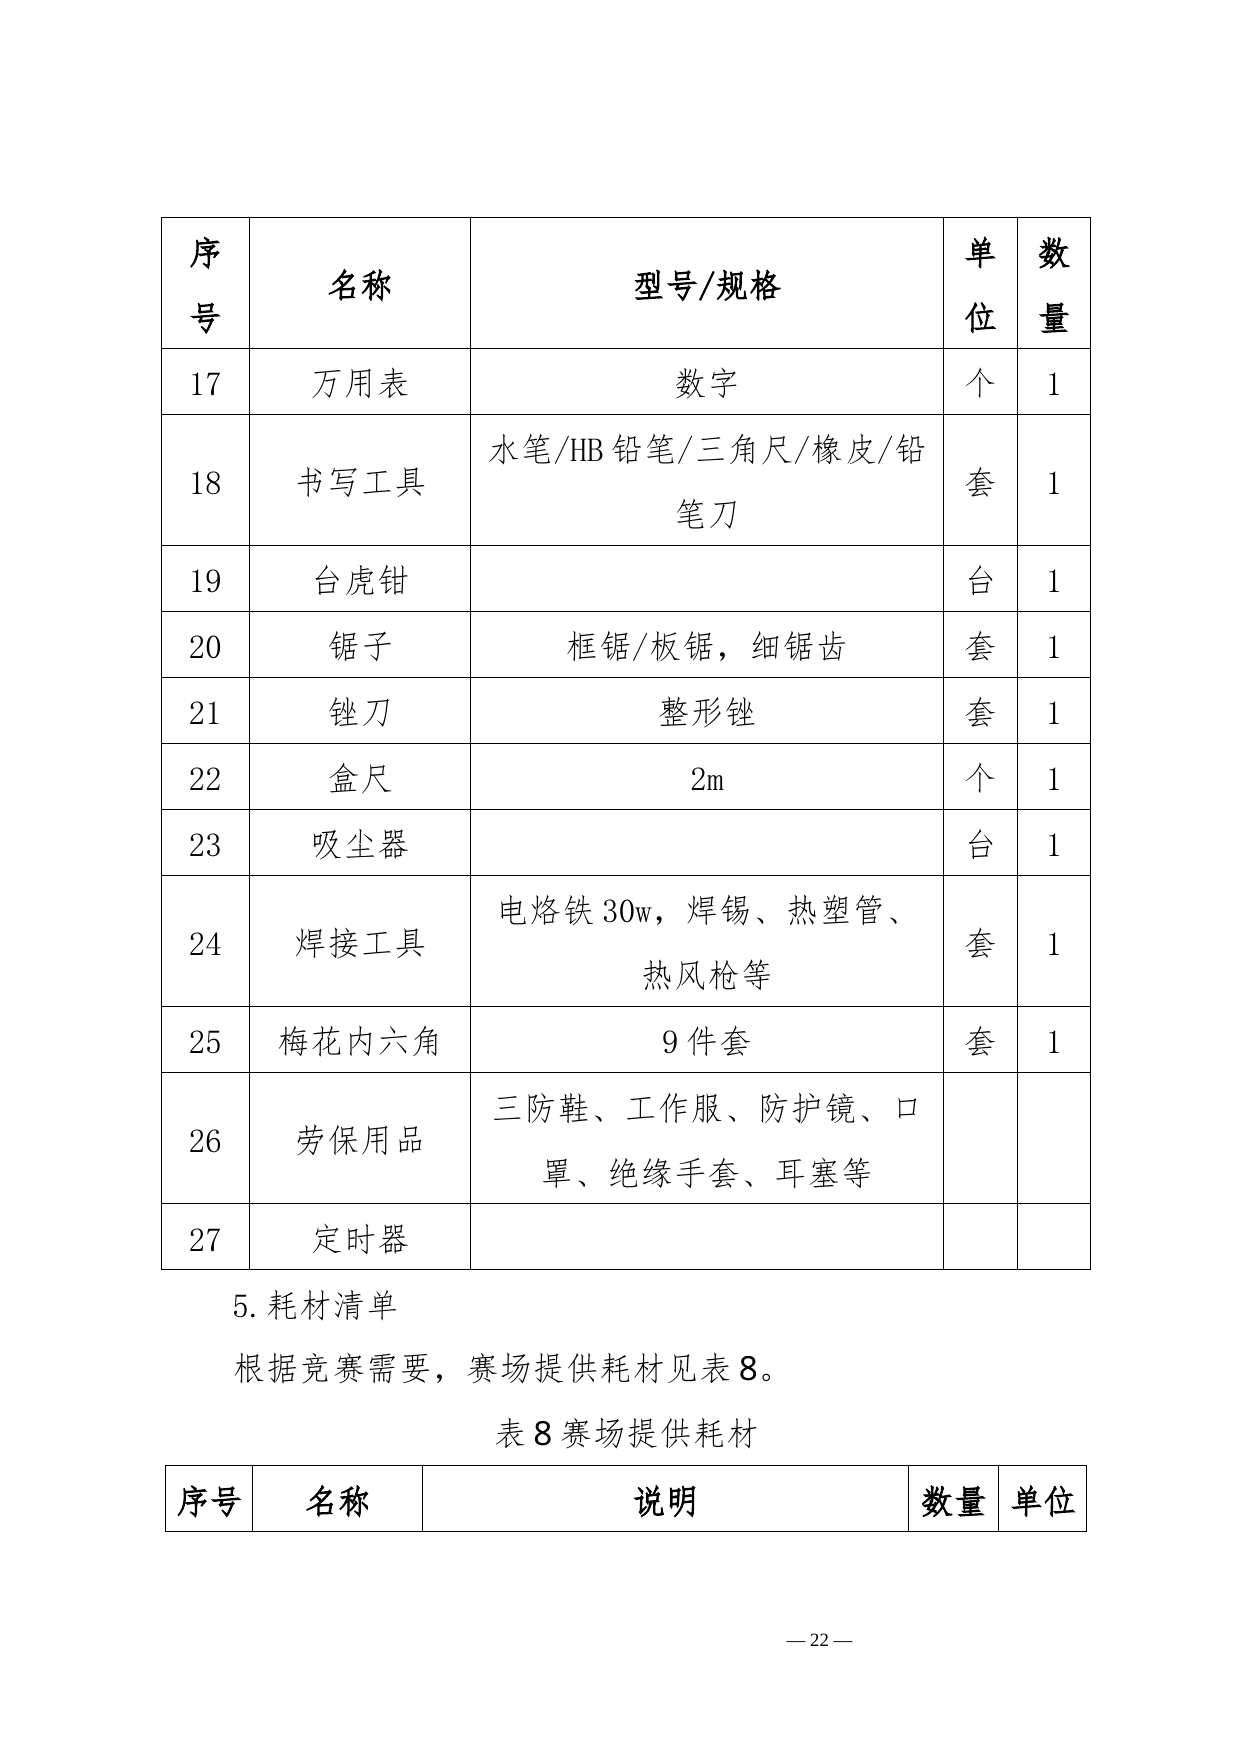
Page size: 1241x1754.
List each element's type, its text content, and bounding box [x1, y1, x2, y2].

table_cell 框锯/板锯，细锯齿 [471, 612, 943, 677]
table_cell 18 [162, 415, 249, 545]
table_header 单位 [944, 218, 1017, 348]
table_cell 焊接工具 [250, 876, 470, 1006]
table_cell 套 [944, 612, 1017, 677]
table_cell 24 [162, 876, 249, 1006]
table_cell [1018, 1073, 1090, 1203]
table_cell 书写工具 [250, 415, 470, 545]
table_cell 1 [1018, 612, 1090, 677]
table_cell 22 [162, 744, 249, 809]
table_cell 26 [162, 1073, 249, 1203]
table_cell [944, 1073, 1017, 1203]
table_cell 9件套 [471, 1007, 943, 1072]
table_cell 台 [944, 546, 1017, 611]
table_cell [1018, 1204, 1090, 1269]
table_cell 21 [162, 678, 249, 743]
table_cell 锯子 [250, 612, 470, 677]
table_header 单位 [999, 1466, 1086, 1531]
table_cell [471, 810, 943, 875]
table_header 名称 [253, 1466, 422, 1531]
table_cell 套 [944, 415, 1017, 545]
table_cell 1 [1018, 810, 1090, 875]
table_cell 27 [162, 1204, 249, 1269]
table_cell 1 [1018, 678, 1090, 743]
table_header 说明 [423, 1466, 908, 1531]
table_cell 台 [944, 810, 1017, 875]
table_cell 1 [1018, 546, 1090, 611]
table_cell 17 [162, 349, 249, 414]
table_cell [471, 546, 943, 611]
table_cell 23 [162, 810, 249, 875]
table_cell [471, 1204, 943, 1269]
table_cell 整形锉 [471, 678, 943, 743]
table_cell 吸尘器 [250, 810, 470, 875]
table_cell 盒尺 [250, 744, 470, 809]
table_cell 万用表 [250, 349, 470, 414]
table_cell 1 [1018, 349, 1090, 414]
table_cell 梅花内六角 [250, 1007, 470, 1072]
text 根据竞赛需要，赛场提供耗材见表8。 [165, 1335, 1087, 1400]
table_cell 劳保用品 [250, 1073, 470, 1203]
table_header 数量 [909, 1466, 998, 1531]
table_cell 个 [944, 744, 1017, 809]
table_cell 1 [1018, 1007, 1090, 1072]
text 表8赛场提供耗材 [165, 1400, 1087, 1465]
table_header 序号 [162, 218, 249, 348]
text 5.耗材清单 [165, 1270, 1087, 1335]
table_cell 个 [944, 349, 1017, 414]
table_cell 水笔/HB铅笔/三角尺/橡皮/铅笔刀 [471, 415, 943, 545]
table_header 型号/规格 [471, 218, 943, 348]
table_cell 数字 [471, 349, 943, 414]
table_cell 2m [471, 744, 943, 809]
table_cell 台虎钳 [250, 546, 470, 611]
table_cell 25 [162, 1007, 249, 1072]
table_cell 锉刀 [250, 678, 470, 743]
table_header 序号 [166, 1466, 252, 1531]
table_header 数量 [1018, 218, 1090, 348]
table_cell [944, 1204, 1017, 1269]
table_header 名称 [250, 218, 470, 348]
table_cell 三防鞋、工作服、防护镜、口罩、绝缘手套、耳塞等 [471, 1073, 943, 1203]
table_cell 19 [162, 546, 249, 611]
table_cell 电烙铁30w，焊锡、热塑管、热风枪等 [471, 876, 943, 1006]
table_cell 套 [944, 678, 1017, 743]
table_cell 1 [1018, 744, 1090, 809]
table_cell 套 [944, 876, 1017, 1006]
table_cell 1 [1018, 415, 1090, 545]
table_cell 1 [1018, 876, 1090, 1006]
table_cell 套 [944, 1007, 1017, 1072]
table_cell 20 [162, 612, 249, 677]
table_cell 定时器 [250, 1204, 470, 1269]
